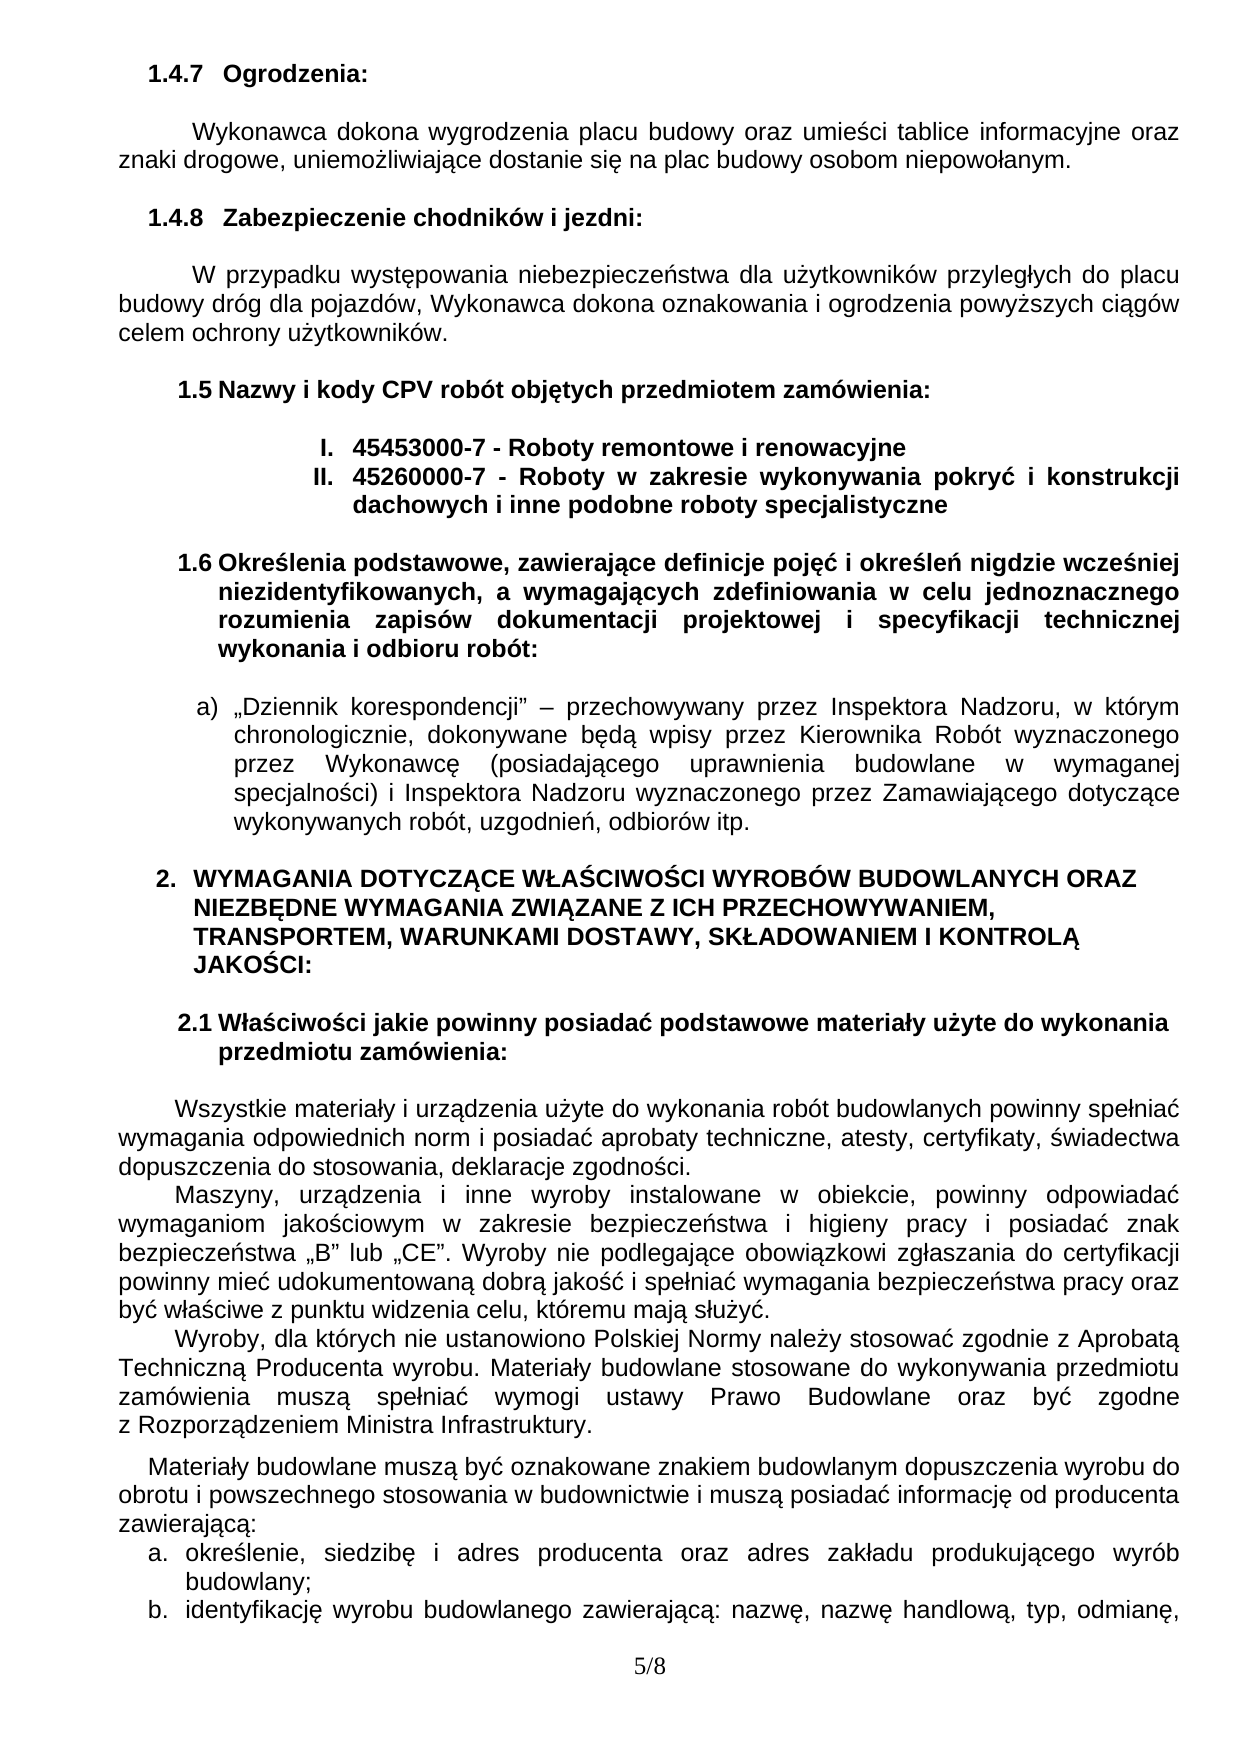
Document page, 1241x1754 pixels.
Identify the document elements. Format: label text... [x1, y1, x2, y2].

list Zabezpieczenie chodników i jezdni: [148, 203, 1181, 232]
list 45453000-7 - Roboty remontowe i renowacyjne [334, 433, 1181, 462]
list „Dziennik korespondencji” – przechowywany przez Inspektora Nadzoru, w którym chronologicznie, dokonywane będą wpisy przez Kierownika Robót wyznaczonego przez Wykonawcę (posiadającego uprawnienia budowlane w wymaganej specjalności) i Inspektora Nadzoru wyznaczonego przez Zamawiającego dotyczące wykonywanych robót, uzgodnień, odbiorów itp. [196, 692, 1181, 835]
list Właściwości jakie powinny posiadać podstawowe materiały użyte do wykonania przedmiotu zamówienia: [177, 1008, 1181, 1065]
text Wykonawca dokona wygrodzenia placu budowy oraz umieści tablice informacyjne oraz znaki drogowe, uniemożliwiające dostanie się na plac budowy osobom niepowołanym. [118, 117, 1181, 174]
list WYMAGANIA DOTYCZĄCE WŁAŚCIWOŚCI WYROBÓW BUDOWLANYCH ORAZ NIEZBĘDNE WYMAGANIA ZWIĄZANE Z ICH PRZECHOWYWANIEM, TRANSPORTEM, WARUNKAMI DOSTAWY, SKŁADOWANIEM I KONTROLĄ JAKOŚCI: [156, 864, 1181, 979]
list 45260000-7 - Roboty w zakresie wykonywania pokryć i konstrukcji dachowych i inne podobne roboty specjalistyczne [334, 462, 1181, 519]
text Maszyny, urządzenia i inne wyroby instalowane w obiekcie, powinny odpowiadać wymaganiom jakościowym w zakresie bezpieczeństwa i higieny pracy i posiadać znak bezpieczeństwa „B” lub „CE”. Wyroby nie podlegające obowiązkowi zgłaszania do certyfikacji powinny mieć udokumentowaną dobrą jakość i spełniać wymagania bezpieczeństwa pracy oraz być właściwe z punktu widzenia celu, któremu mają służyć. [118, 1180, 1181, 1324]
list Określenia podstawowe, zawierające definicje pojęć i określeń nigdzie wcześniej niezidentyfikowanych, a wymagających zdefiniowania w celu jednoznacznego rozumienia zapisów dokumentacji projektowej i specyfikacji technicznej wykonania i odbioru robót: [177, 548, 1181, 663]
text Wszystkie materiały i urządzenia użyte do wykonania robót budowlanych powinny spełniać wymagania odpowiednich norm i posiadać aprobaty techniczne, atesty, certyfikaty, świadectwa dopuszczenia do stosowania, deklaracje zgodności. [118, 1094, 1181, 1180]
text W przypadku występowania niebezpieczeństwa dla użytkowników przyległych do placu budowy dróg dla pojazdów, Wykonawca dokona oznakowania i ogrodzenia powyższych ciągów celem ochrony użytkowników. [118, 260, 1181, 347]
list Ogrodzenia: [148, 59, 1181, 88]
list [148, 1595, 1181, 1624]
text Wyroby, dla których nie ustanowiono Polskiej Normy należy stosować zgodnie z Aprobatą Techniczną Producenta wyrobu. Materiały budowlane stosowane do wykonywania przedmiotu zamówienia muszą spełniać wymogi ustawy Prawo Budowlane oraz być zgodne z Rozporządzeniem Ministra Infrastruktury. [118, 1324, 1181, 1439]
list Nazwy i kody CPV robót objętych przedmiotem zamówienia: [177, 375, 1181, 404]
list określenie, siedzibę i adres producenta oraz adres zakładu produkującego wyrób budowlany; [148, 1538, 1181, 1595]
text Materiały budowlane muszą być oznakowane znakiem budowlanym dopuszczenia wyrobu do obrotu i powszechnego stosowania w budownictwie i muszą posiadać informację od producenta zawierającą: [118, 1452, 1181, 1538]
